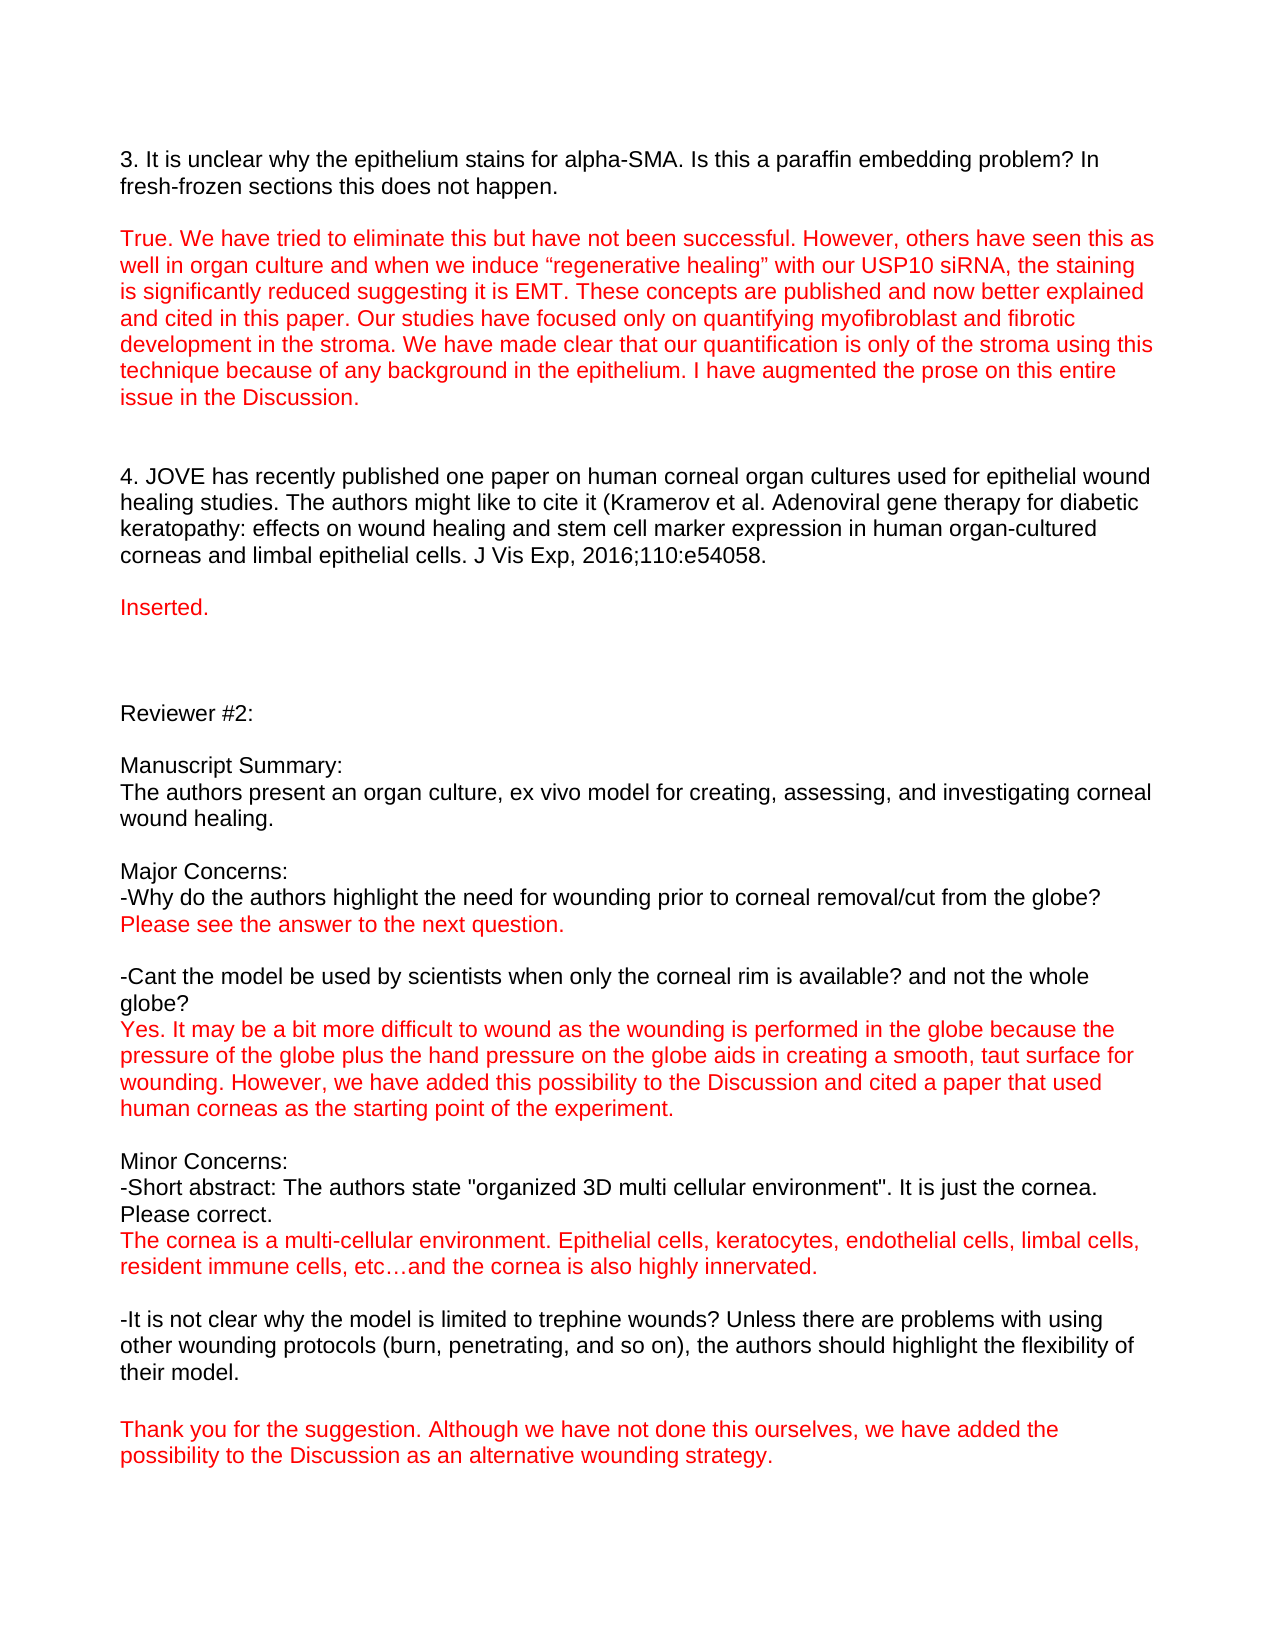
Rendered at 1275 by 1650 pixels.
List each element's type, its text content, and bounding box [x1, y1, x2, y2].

text Yes. It may be a bit more difficult to wound as the wounding is performed in the globe because the pressure of the globe plus the hand pressure on the globe aids in creating a smooth, taut surface for wounding. However, we have added this possibility to the Discussion and cited a paper that used human corneas as the starting point of the experiment. Minor Concerns: -Short abstract: The authors state "organized 3D multi cellular environment". It is just the cornea. Please correct. [120, 1016, 1155, 1227]
text True. We have tried to eliminate this but have not been successful. However, others have seen this as well in organ culture and when we induce “regenerative healing” with our USP10 siRNA, the staining is significantly reduced suggesting it is EMT. These concepts are published and now better explained and cited in this paper. Our studies have focused only on quantifying myofibroblast and fibrotic development in the stroma. We have made clear that our quantification is only of the stroma using this technique because of any background in the epithelium. I have augmented the prose on this entire issue in the Discussion. [120, 225, 1155, 410]
text Inserted. Reviewer #2: Manuscript Summary: The authors present an organ culture, ex vivo model for creating, assessing, and investigating corneal wound healing. Major Concerns: -Why do the authors highlight the need for wounding prior to corneal removal/cut from the globe? [120, 594, 1155, 911]
text Please see the answer to the next question. [120, 911, 1155, 937]
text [120, 1416, 1155, 1521]
text -It is not clear why the model is limited to trephine wounds? Unless there are problems with using other wounding protocols (burn, penetrating, and so on), the authors should highlight the flexibility of their model. [120, 1279, 1155, 1416]
text -Cant the model be used by scientists when only the corneal rim is available? and not the whole globe? [120, 937, 1155, 1016]
text The cornea is a multi-cellular environment. Epithelial cells, keratocytes, endothelial cells, limbal cells, resident immune cells, etc…and the cornea is also highly innervated. [120, 1227, 1155, 1279]
text 3. It is unclear why the epithelium stains for alpha-SMA. Is this a paraffin embedding problem? In fresh-frozen sections this does not happen. [120, 120, 1155, 199]
text 4. JOVE has recently published one paper on human corneal organ cultures used for epithelial wound healing studies. The authors might like to cite it (Kramerov et al. Adenoviral gene therapy for diabetic keratopathy: effects on wound healing and stem cell marker expression in human organ-cultured corneas and limbal epithelial cells. J Vis Exp, 2016;110:e54058. [120, 436, 1155, 568]
